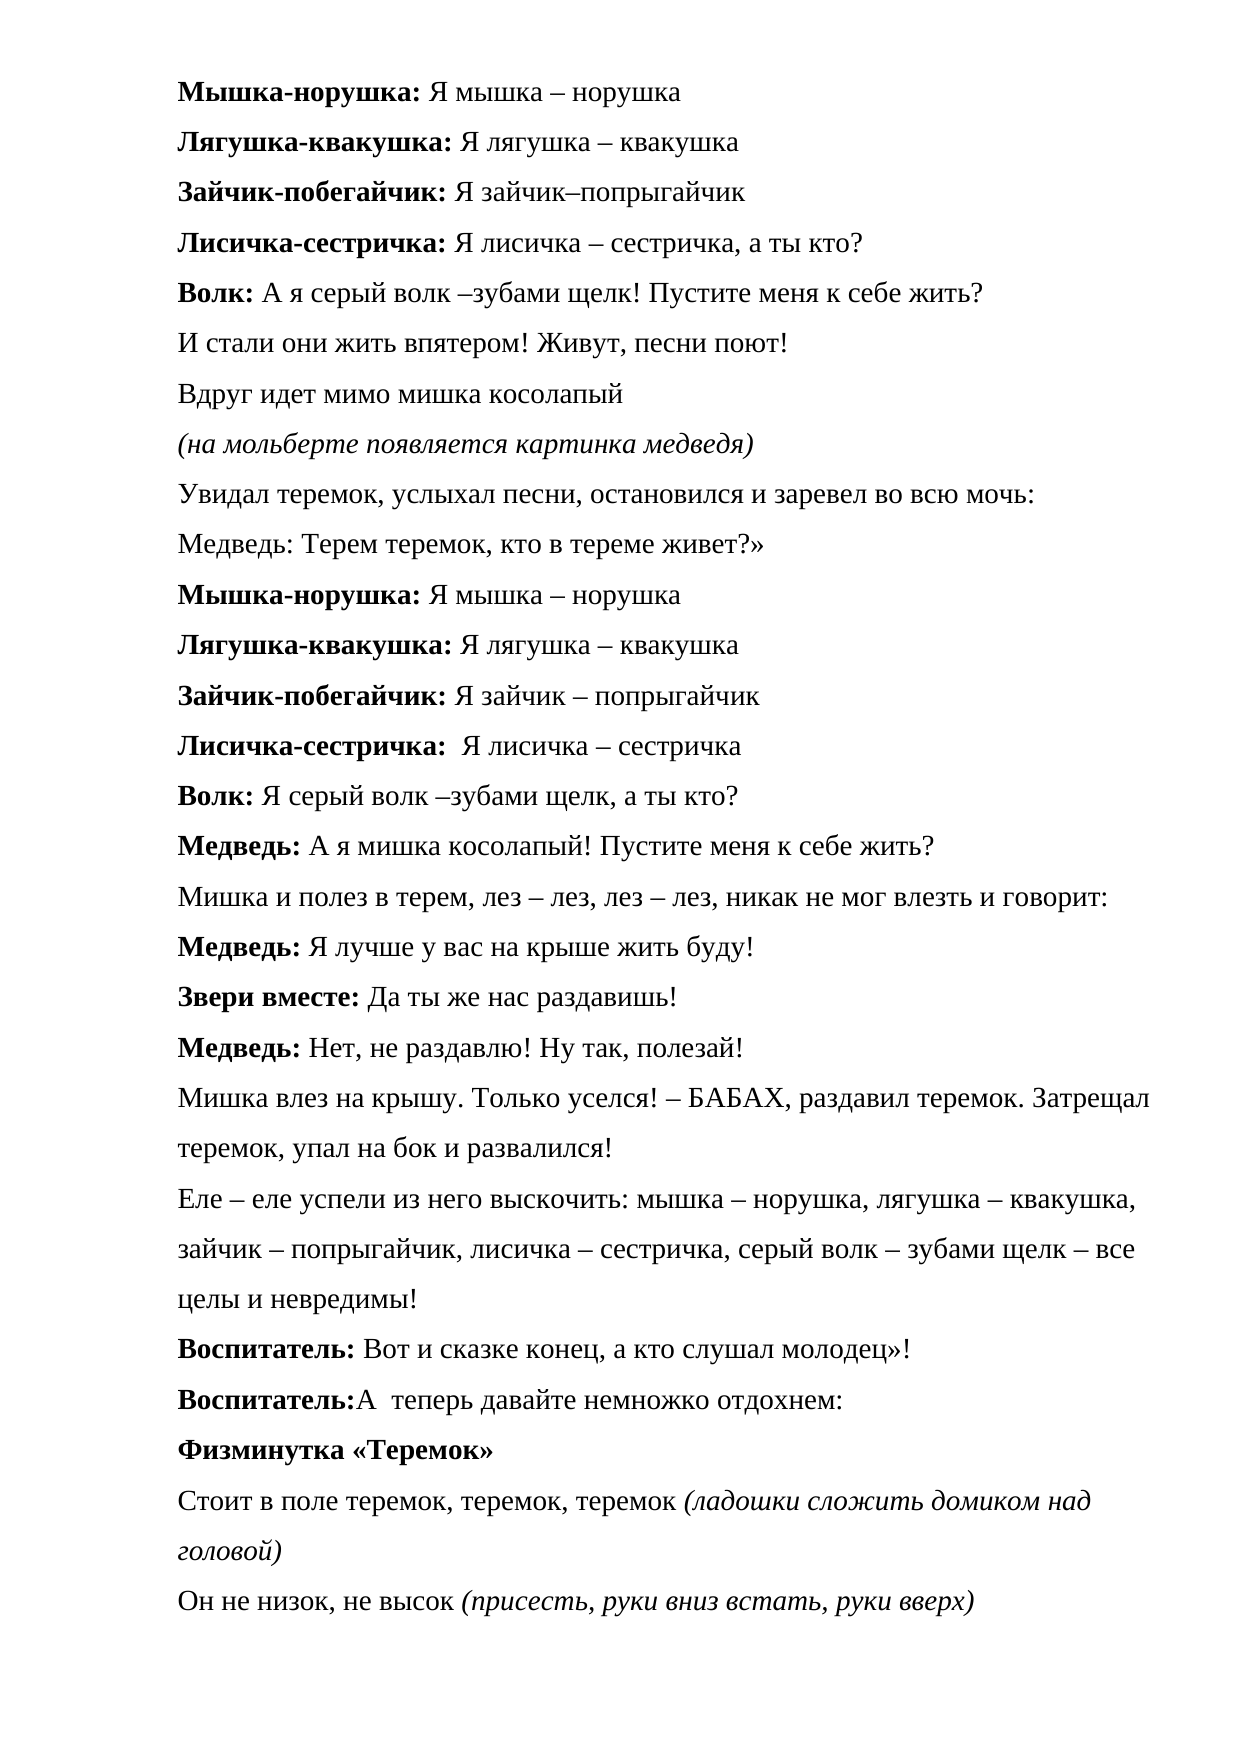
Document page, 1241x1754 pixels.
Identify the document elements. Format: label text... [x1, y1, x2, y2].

text Он не низок, не высок (присесть, руки вниз встать, руки вверх) [177, 1583, 1152, 1617]
text Вдруг идет мимо мишка косолапый (на мольберте появляется картинка медведя) Увидал теремок, услыхал песни, остановился и заревел во всю мочь: Медведь: Терем теремок, кто в тереме живет?» [177, 376, 1152, 560]
text Стоит в поле теремок, теремок, теремок (ладошки сложить домиком над головой) [177, 1483, 1152, 1566]
text Мишка и полез в терем, лез – лез, лез – лез, никак не мог влезть и говорит: [177, 879, 1152, 912]
text Мишка влез на крышу. Только уселся! – БАБАХ, раздавил теремок. Затрещал теремок, упал на бок и развалился! [177, 1080, 1152, 1164]
text Медведь: А я мишка косолапый! Пустите меня к себе жить? [177, 828, 1152, 862]
text Мышка-норушка: Я мышка – норушка Лягушка-квакушка: Я лягушка – квакушка Зайчик-побегайчик: Я зайчик – попрыгайчик Лисичка-сестричка: Я лисичка – сестричка Волк: Я серый волк –зубами щелк, а ты кто? [177, 577, 1152, 812]
text Мышка-норушка: Я мышка – норушка Лягушка-квакушка: Я лягушка – квакушка Зайчик-побегайчик: Я зайчик–попрыгайчик Лисичка-сестричка: Я лисичка – сестричка, а ты кто? [177, 74, 1152, 258]
text Еле – еле успели из него выскочить: мышка – норушка, лягушка – квакушка, зайчик – попрыгайчик, лисичка – сестричка, серый волк – зубами щелк – все целы и невредимы! Воспитатель: Вот и сказке конец, а кто слушал молодец»! [177, 1181, 1152, 1365]
text Физминутка «Теремок» [177, 1432, 1152, 1466]
text Воспитатель:А теперь давайте немножко отдохнем: [177, 1382, 1152, 1416]
text Волк: А я серый волк –зубами щелк! Пустите меня к себе жить? [177, 275, 1152, 309]
text Медведь: Я лучше у вас на крыше жить буду! Звери вместе: Да ты же нас раздавишь! [177, 929, 1152, 1013]
text И стали они жить впятером! Живут, песни поют! [177, 325, 1152, 359]
text Медведь: Нет, не раздавлю! Ну так, полезай! [177, 1030, 1152, 1063]
